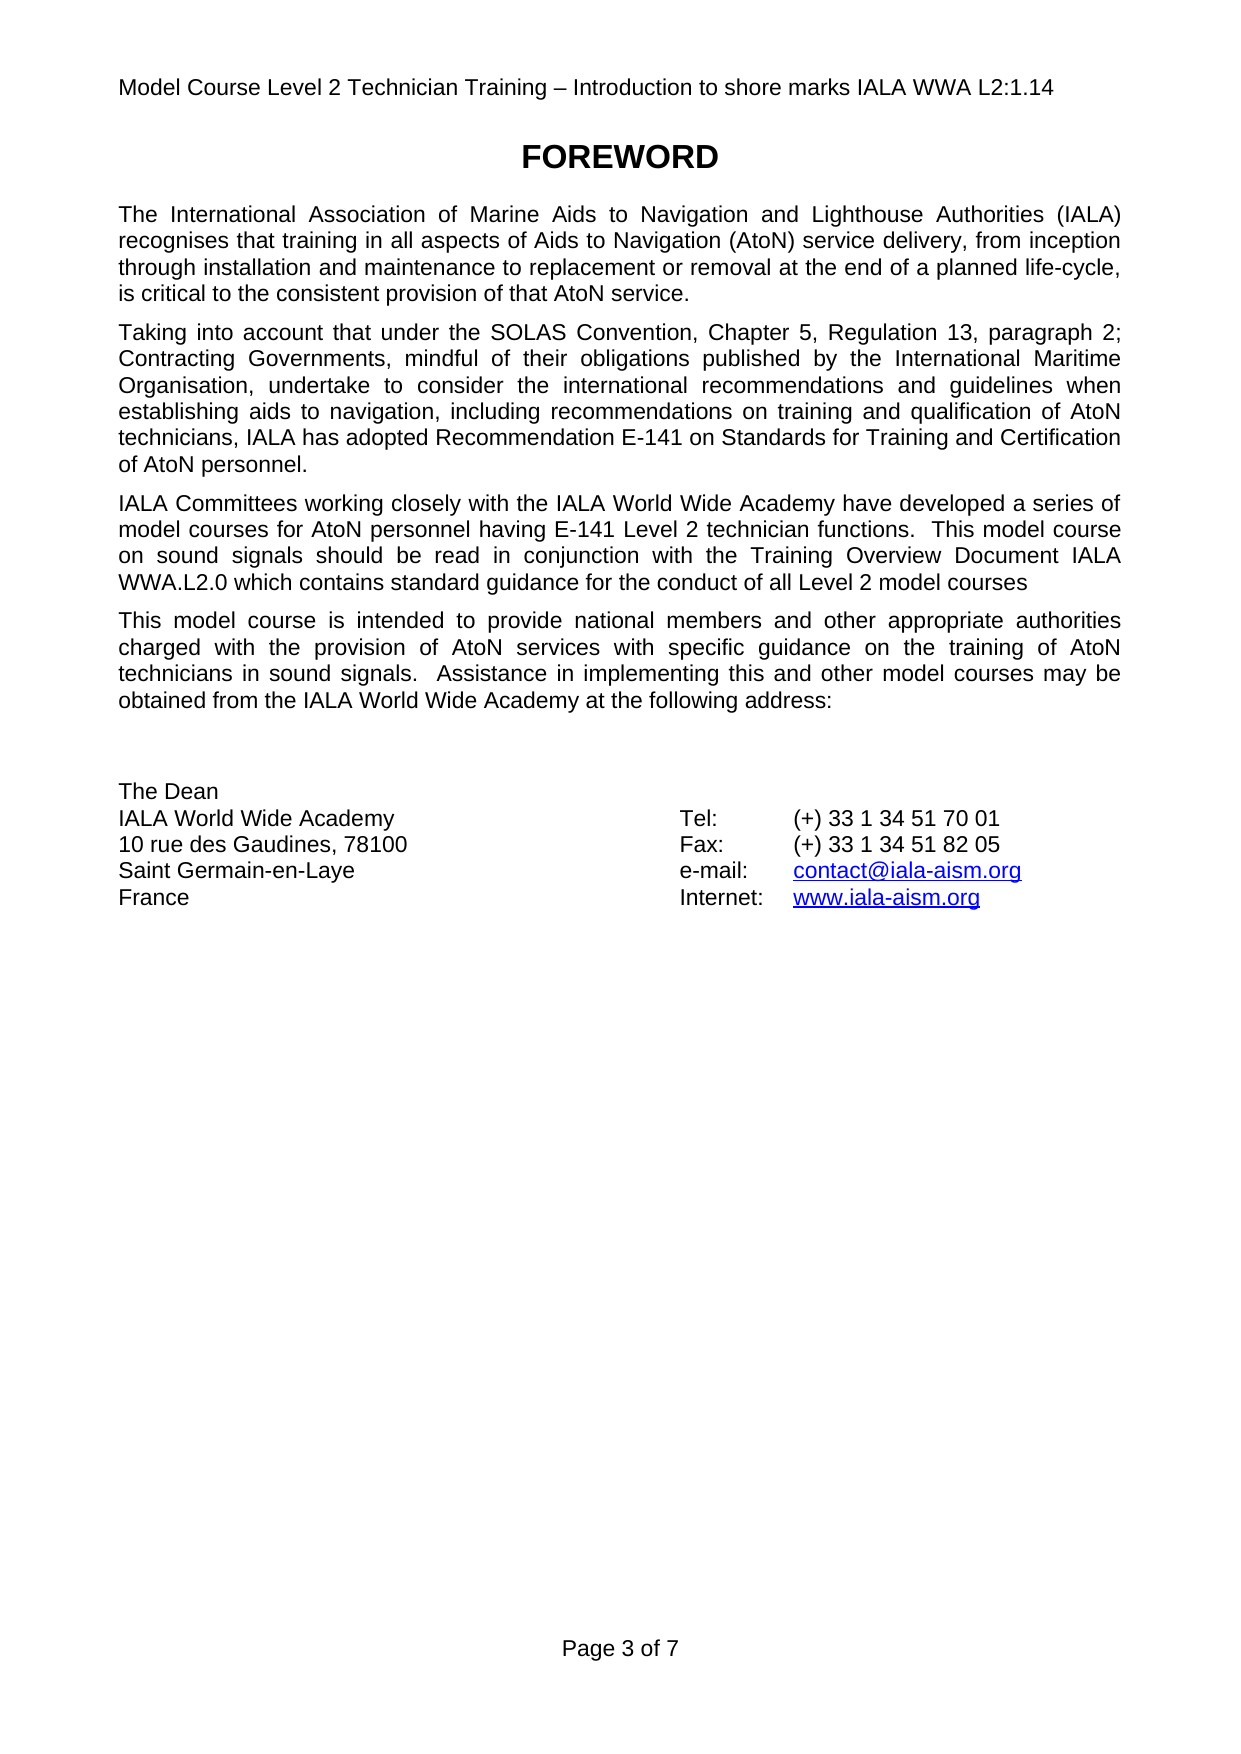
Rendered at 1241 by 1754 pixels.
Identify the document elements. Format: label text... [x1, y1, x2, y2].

text This model course is intended to provide national members and other appropriate authorities charged with the provision of AtoN services with specific guidance on the training of AtoN technicians in sound signals. Assistance in implementing this and other model courses may be obtained from the IALA World Wide Academy at the following address: [118, 607, 1122, 713]
text IALA World Wide Academy Tel: (+) 33 1 34 51 70 01 [118, 804, 1122, 831]
text The Dean [118, 778, 1122, 804]
text Taking into account that under the SOLAS Convention, Chapter 5, Regulation 13, paragraph 2; Contracting Governments, mindful of their obligations published by the International Maritime Organisation, undertake to consider the international recommendations and guidelines when establishing aids to navigation, including recommendations on training and qualification of AtoN technicians, IALA has adopted Recommendation E-141 on Standards for Training and Certification of AtoN personnel. [118, 319, 1122, 477]
text Saint Germain-en-Laye e-mail: contact@iala-aism.org [118, 857, 1122, 883]
text IALA Committees working closely with the IALA World Wide Academy have developed a series of model courses for AtoN personnel having E-141 Level 2 technician functions. This model course on sound signals should be read in conjunction with the Training Overview Document IALA WWA.L2.0 which contains standard guidance for the conduct of all Level 2 model courses [118, 489, 1122, 595]
text 10 rue des Gaudines, 78100 Fax: (+) 33 1 34 51 82 05 [118, 831, 1122, 857]
title FOREWORD [118, 138, 1122, 176]
text The International Association of Marine Aids to Navigation and Lighthouse Authorities (IALA) recognises that training in all aspects of Aids to Navigation (AtoN) service delivery, from inception through installation and maintenance to replacement or removal at the end of a planned life-cycle, is critical to the consistent provision of that AtoN service. [118, 201, 1122, 306]
text France Internet: www.iala-aism.org [118, 883, 1122, 910]
